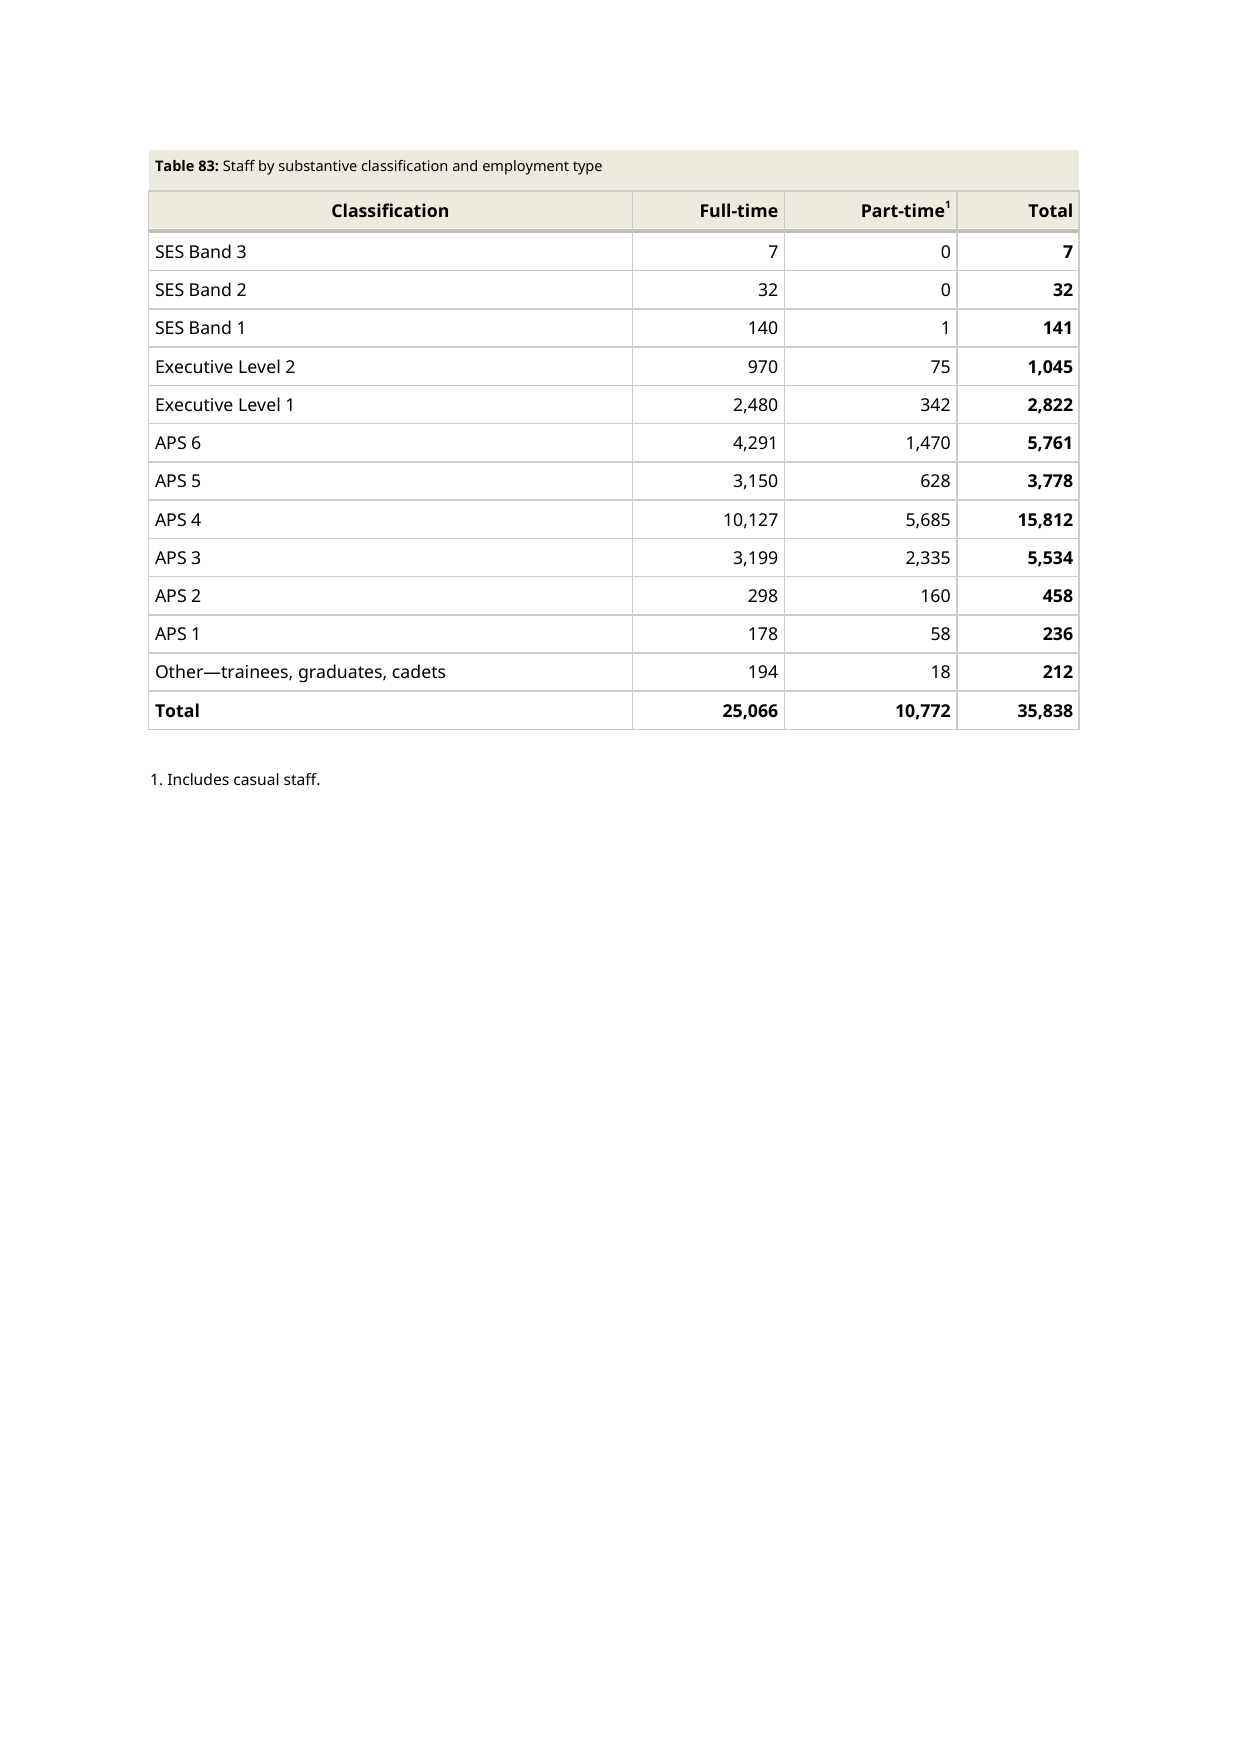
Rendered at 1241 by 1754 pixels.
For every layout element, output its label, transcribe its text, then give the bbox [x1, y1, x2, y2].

table_cell 10,127 [633, 501, 784, 537]
table_cell 458 [958, 577, 1078, 614]
table_cell Other—trainees, graduates, cadets [149, 654, 632, 690]
table_cell 15,812 [958, 501, 1078, 537]
table_cell 10,772 [785, 692, 956, 728]
table_cell 25,066 [633, 692, 784, 728]
table_cell 1,045 [958, 348, 1078, 384]
table_cell 32 [633, 271, 784, 308]
table_cell 212 [958, 654, 1078, 690]
table_cell 0 [785, 233, 956, 270]
table_cell 3,199 [633, 539, 784, 576]
table_cell 2,335 [785, 539, 956, 576]
text 1. Includes casual staff. [150, 769, 1090, 790]
table_cell 141 [958, 310, 1078, 346]
table_cell APS 6 [149, 424, 632, 461]
table_cell APS 3 [149, 539, 632, 576]
table_cell 75 [785, 348, 956, 384]
table_cell 5,534 [958, 539, 1078, 576]
table_cell 236 [958, 616, 1078, 652]
table_cell 1 [785, 310, 956, 346]
table_cell 5,685 [785, 501, 956, 537]
table_cell APS 5 [149, 463, 632, 499]
table_cell Classification [149, 192, 632, 228]
table_cell 298 [633, 577, 784, 614]
table_cell SES Band 2 [149, 271, 632, 308]
table_cell 18 [785, 654, 956, 690]
table_cell 194 [633, 654, 784, 690]
table_cell SES Band 1 [149, 310, 632, 346]
table_cell 7 [633, 233, 784, 270]
table_cell Executive Level 2 [149, 348, 632, 384]
table_cell 4,291 [633, 424, 784, 461]
table_cell 160 [785, 577, 956, 614]
table_cell 2,480 [633, 386, 784, 423]
table_cell 35,838 [958, 692, 1078, 728]
table_cell 5,761 [958, 424, 1078, 461]
table_cell 7 [958, 233, 1078, 270]
table_cell Executive Level 1 [149, 386, 632, 423]
table_cell 1,470 [785, 424, 956, 461]
table_cell Total [958, 192, 1078, 228]
table_cell Full-time [633, 192, 784, 228]
table_cell 2,822 [958, 386, 1078, 423]
table_cell Total [149, 692, 632, 728]
table_cell Part-time1 [785, 192, 956, 228]
table_header Table 83: Staff by substantive classification and employment type [149, 150, 1079, 190]
table_cell APS 4 [149, 501, 632, 537]
table_cell 140 [633, 310, 784, 346]
table_cell 58 [785, 616, 956, 652]
table_cell 628 [785, 463, 956, 499]
table_cell 3,150 [633, 463, 784, 499]
table_cell 178 [633, 616, 784, 652]
table_cell 0 [785, 271, 956, 308]
table_cell 342 [785, 386, 956, 423]
table_cell SES Band 3 [149, 233, 632, 270]
table_cell 3,778 [958, 463, 1078, 499]
table_cell 970 [633, 348, 784, 384]
table_cell APS 1 [149, 616, 632, 652]
table_cell 32 [958, 271, 1078, 308]
table_cell APS 2 [149, 577, 632, 614]
